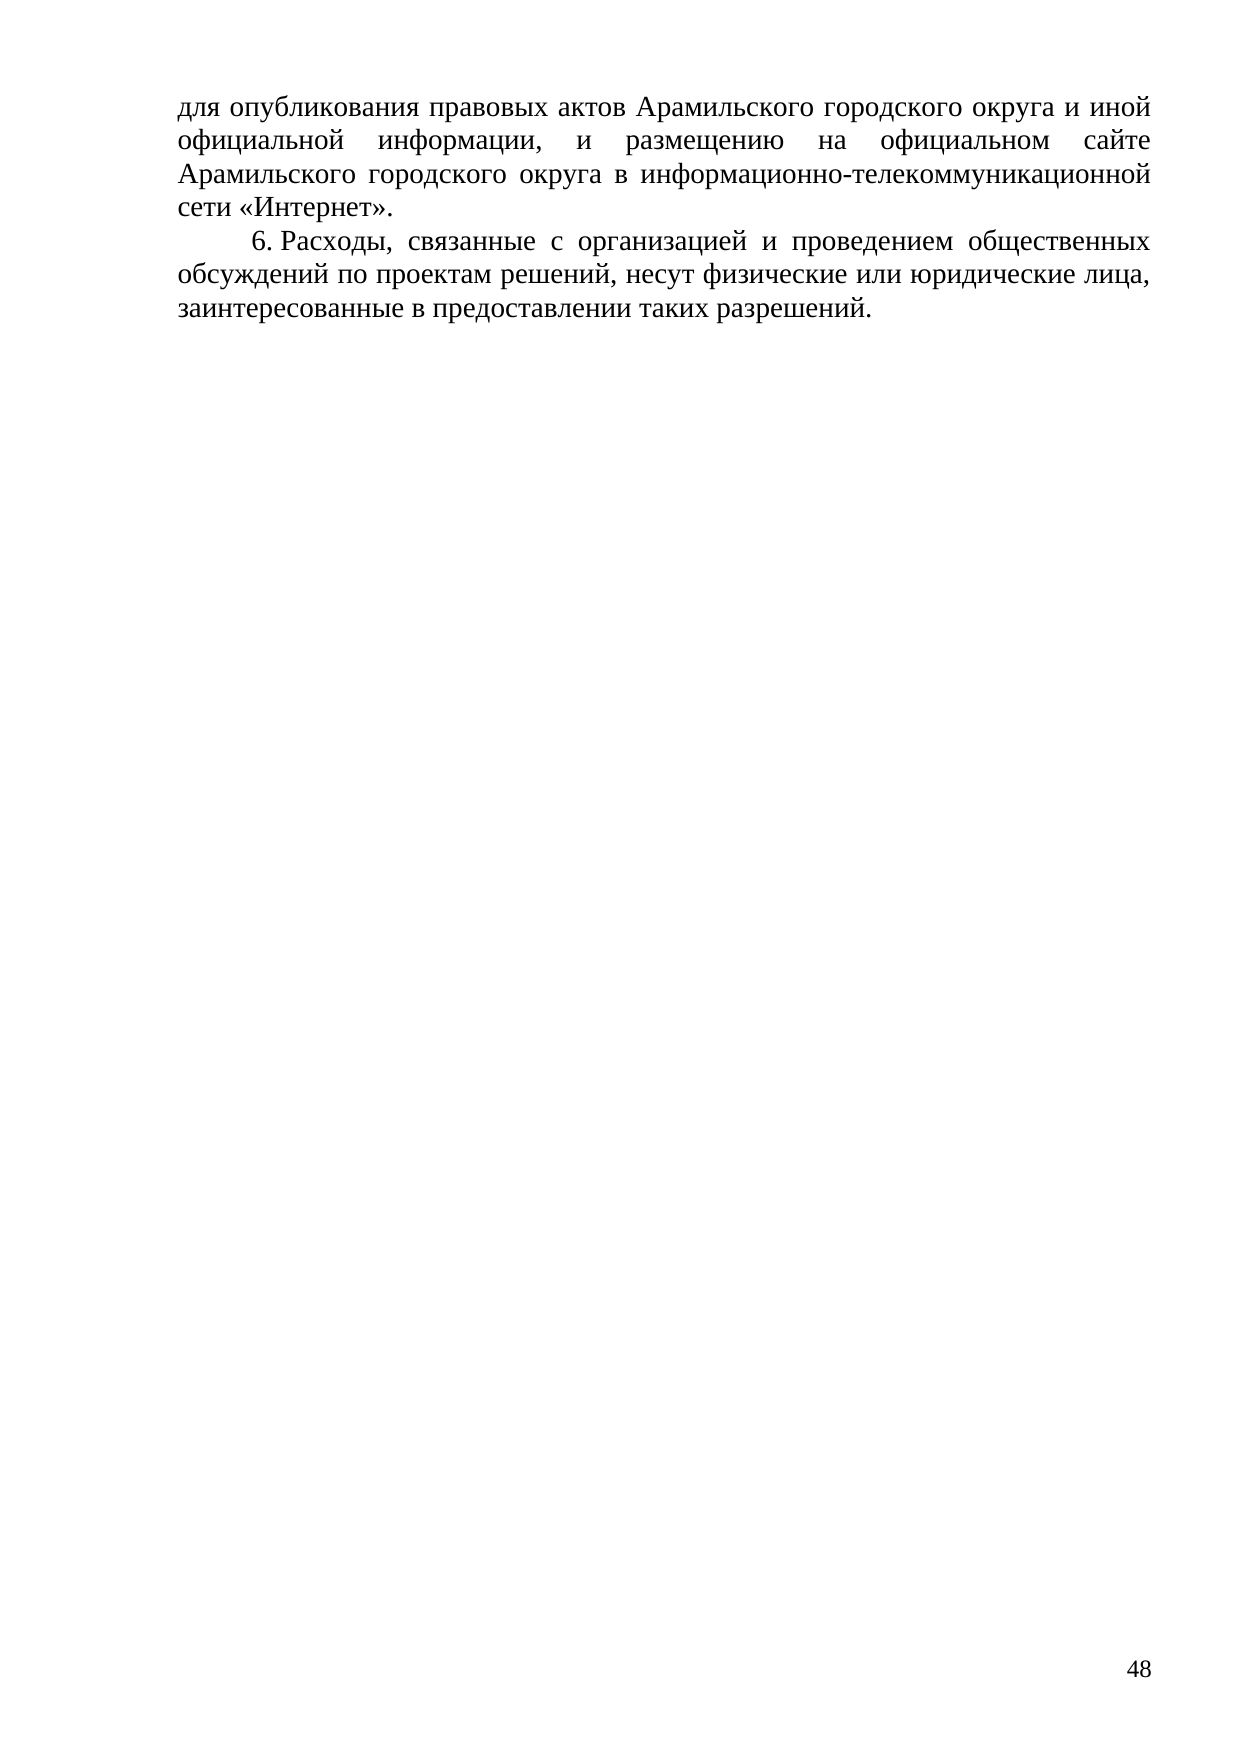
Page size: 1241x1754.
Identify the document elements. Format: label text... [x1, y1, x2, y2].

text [177, 89, 1152, 223]
text 6. Расходы, связанные с организацией и проведением общественных обсуждений по проектам решений, несут физические или юридические лица, заинтересованные в предоставлении таких разрешений. [177, 223, 1152, 323]
